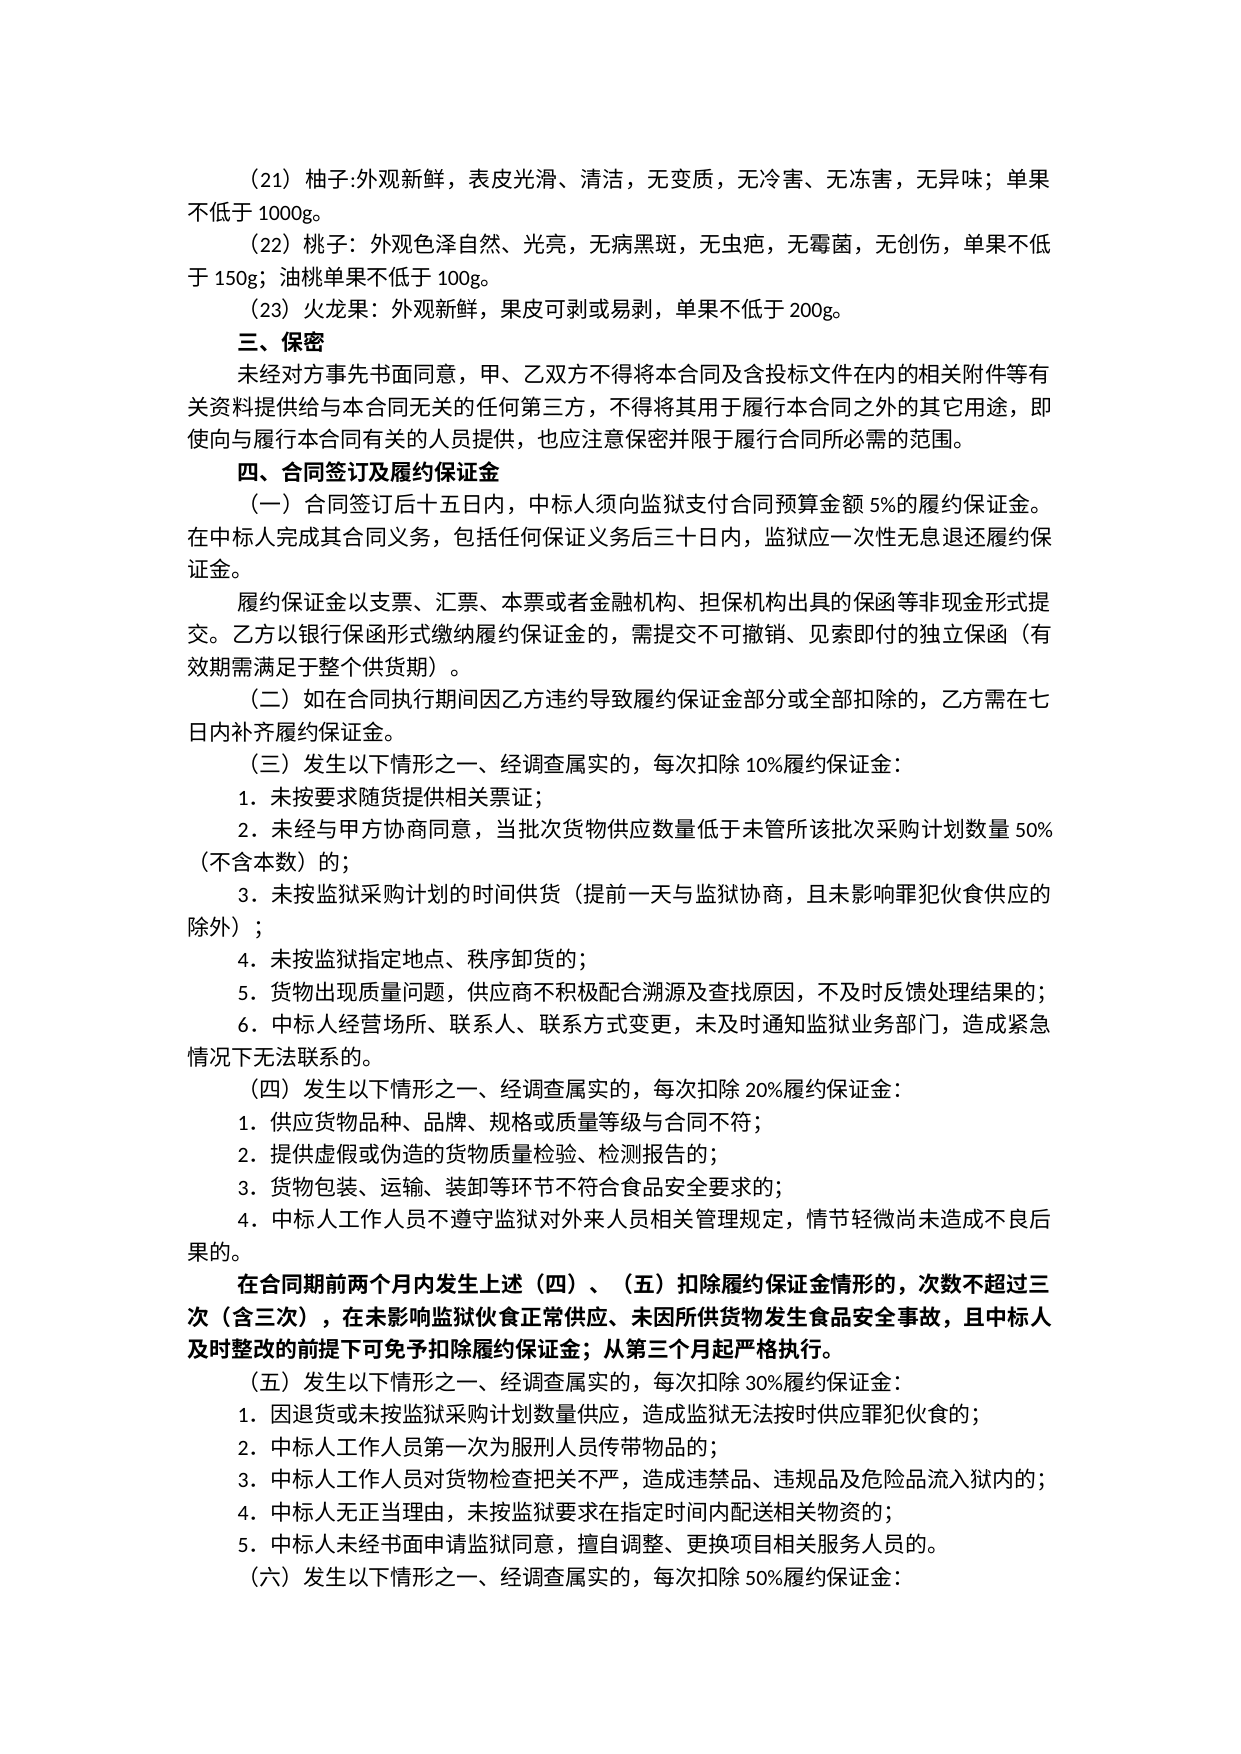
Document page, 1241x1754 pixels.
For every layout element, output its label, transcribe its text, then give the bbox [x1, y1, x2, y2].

text 3．货物包装、运输、装卸等环节不符合食品安全要求的； [187, 1169, 1053, 1202]
text （五）发生以下情形之一、经调查属实的，每次扣除30%履约保证金： [187, 1364, 1053, 1397]
text （22）桃子：外观色泽自然、光亮，无病黑斑，无虫疤，无霉菌，无创伤，单果不低于150g；油桃单果不低于100g。 [187, 227, 1053, 292]
text 2．提供虚假或伪造的货物质量检验、检测报告的； [187, 1137, 1053, 1169]
text 未经对方事先书面同意，甲、乙双方不得将本合同及含投标文件在内的相关附件等有关资料提供给与本合同无关的任何第三方，不得将其用于履行本合同之外的其它用途，即使向与履行本合同有关的人员提供，也应注意保密并限于履行合同所必需的范围。 [187, 357, 1053, 454]
text 1．未按要求随货提供相关票证； [187, 779, 1053, 812]
text （23）火龙果：外观新鲜，果皮可剥或易剥，单果不低于200g。 [187, 292, 1053, 324]
text （二）如在合同执行期间因乙方违约导致履约保证金部分或全部扣除的，乙方需在七日内补齐履约保证金。 [187, 682, 1053, 747]
text 3．未按监狱采购计划的时间供货（提前一天与监狱协商，且未影响罪犯伙食供应的除外）； [187, 877, 1053, 942]
text 4．中标人无正当理由，未按监狱要求在指定时间内配送相关物资的； [187, 1494, 1053, 1527]
text 4．中标人工作人员不遵守监狱对外来人员相关管理规定，情节轻微尚未造成不良后果的。 [187, 1202, 1053, 1267]
text 4．未按监狱指定地点、秩序卸货的； [187, 942, 1053, 974]
text （一）合同签订后十五日内，中标人须向监狱支付合同预算金额5%的履约保证金。在中标人完成其合同义务，包括任何保证义务后三十日内，监狱应一次性无息退还履约保证金。 [187, 487, 1053, 584]
text 在合同期前两个月内发生上述（四）、（五）扣除履约保证金情形的，次数不超过三次（含三次），在未影响监狱伙食正常供应、未因所供货物发生食品安全事故，且中标人及时整改的前提下可免予扣除履约保证金；从第三个月起严格执行。 [187, 1267, 1053, 1364]
text 1．供应货物品种、品牌、规格或质量等级与合同不符； [187, 1104, 1053, 1137]
text （六）发生以下情形之一、经调查属实的，每次扣除50%履约保证金： [187, 1559, 1053, 1592]
text 5．中标人未经书面申请监狱同意，擅自调整、更换项目相关服务人员的。 [187, 1527, 1053, 1559]
text 6．中标人经营场所、联系人、联系方式变更，未及时通知监狱业务部门，造成紧急情况下无法联系的。 [187, 1007, 1053, 1072]
text 1．因退货或未按监狱采购计划数量供应，造成监狱无法按时供应罪犯伙食的； [187, 1397, 1053, 1429]
text 3．中标人工作人员对货物检查把关不严，造成违禁品、违规品及危险品流入狱内的； [187, 1462, 1053, 1494]
text 三、保密 [187, 324, 1053, 357]
text 履约保证金以支票、汇票、本票或者金融机构、担保机构出具的保函等非现金形式提交。乙方以银行保函形式缴纳履约保证金的，需提交不可撤销、见索即付的独立保函（有效期需满足于整个供货期）。 [187, 584, 1053, 682]
text （21）柚子:外观新鲜，表皮光滑、清洁，无变质，无冷害、无冻害，无异味；单果不低于1000g。 [187, 162, 1053, 227]
text 2．中标人工作人员第一次为服刑人员传带物品的； [187, 1429, 1053, 1462]
text 四、合同签订及履约保证金 [187, 454, 1053, 487]
text 2．未经与甲方协商同意，当批次货物供应数量低于未管所该批次采购计划数量50%（不含本数）的； [187, 812, 1053, 877]
text 5．货物出现质量问题，供应商不积极配合溯源及查找原因，不及时反馈处理结果的； [187, 974, 1053, 1007]
text （四）发生以下情形之一、经调查属实的，每次扣除20%履约保证金： [187, 1072, 1053, 1104]
text （三）发生以下情形之一、经调查属实的，每次扣除10%履约保证金： [187, 747, 1053, 779]
